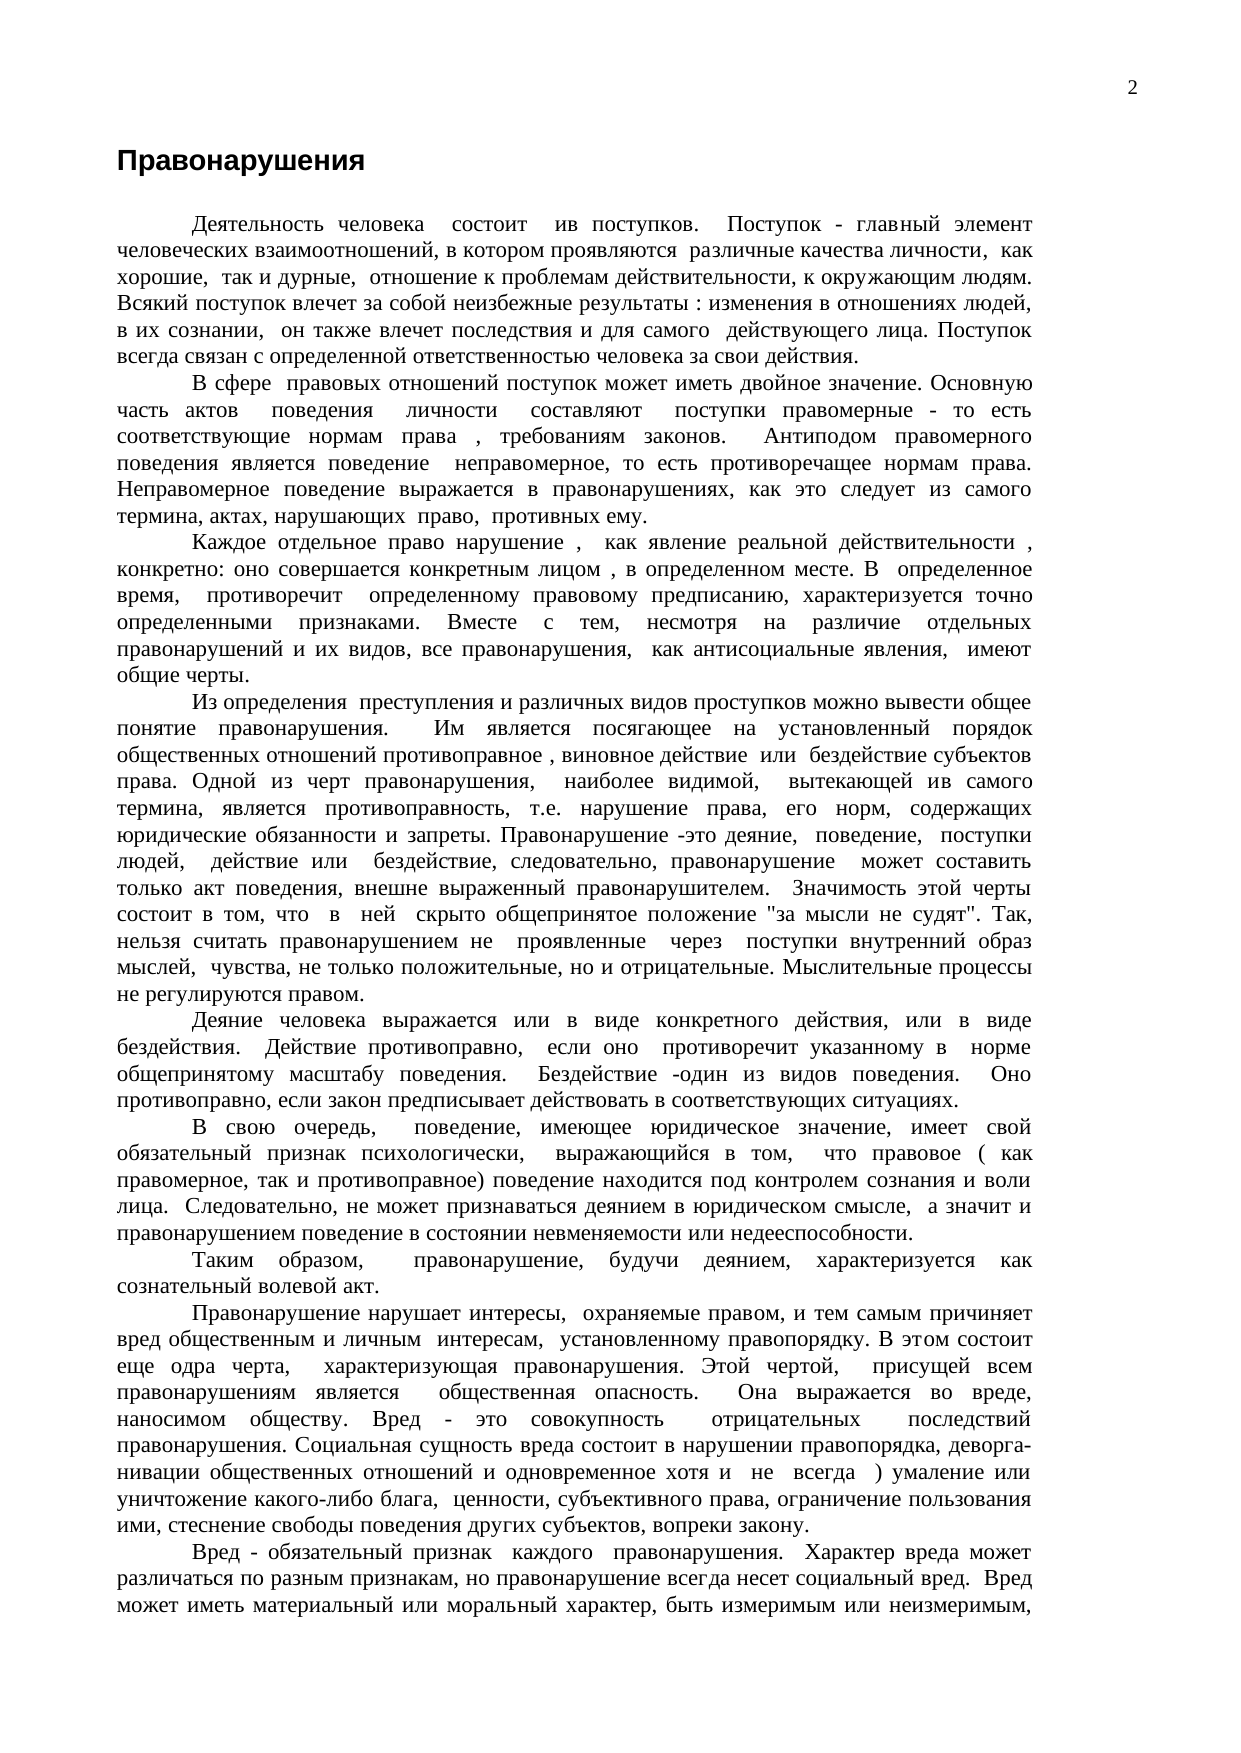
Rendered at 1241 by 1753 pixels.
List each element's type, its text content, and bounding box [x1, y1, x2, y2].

text Правонарушение нарушает интересы, охраняемые правом, и тем самым причиняет вред общественным и личным интересам, установленному правопорядку. В этом состоит еще одра черта, характеризующая правонарушения. Этой чертой, присущей всем правонарушениям является общественная опасность. Она выражается во вреде, наносимом обществу. Вред - это совокупность отрицательных последствий правонарушения. Социальная сущность вреда состоит в нарушении правопорядка, деворга-нивации общественных отношений и одновременное хотя и не всегда ) умаление или уничтожение какого-либо блага, ценности, субъективного права, ограничение пользования ими, стеснение свободы поведения других субъектов, вопреки закону. [117, 1298, 1033, 1538]
text В сфере правовых отношений поступок может иметь двойное значение. Основную часть актов поведения личности составляют поступки правомерные - то есть соответствующие нормам права , требованиям законов. Антиподом правомерного поведения является поведение неправомерное, то есть противоречащее нормам права. Неправомерное поведение выражается в правонарушениях, как это следует из самого термина, актах, нарушающих право, противных ему. [117, 369, 1033, 528]
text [117, 1538, 1033, 1617]
text Деятельность человека состоит ив поступков. Поступок - главный элемент человеческих взаимоотношений, в котором проявляются различные качества личности, как хорошие, так и дурные, отношение к проблемам действительности, к окружающим людям. Всякий поступок влечет за собой неизбежные результаты : изменения в отношениях людей, в их сознании, он также влечет последствия и для самого действующего лица. Поступок всегда связан с определенной ответственностью человека за свои действия. [117, 209, 1033, 369]
text Деяние человека выражается или в виде конкретного действия, или в виде бездействия. Действие противоправно, если оно противоречит указанному в норме общепринятому масштабу поведения. Бездействие -один из видов поведения. Оно противоправно, если закон предписывает действовать в соответствующих ситуациях. [117, 1006, 1033, 1113]
text Таким образом, правонарушение, будучи деянием, характеризуется как сознательный волевой акт. [117, 1245, 1033, 1298]
text Из определения преступления и различных видов проступков можно вывести общее понятие правонарушения. Им является посягающее на установленный порядок общественных отношений противоправное , виновное действие или бездействие субъектов права. Одной из черт правонарушения, наиболее видимой, вытекающей ив самого термина, является противоправность, т.е. нарушение права, его норм, содержащих юридические обязанности и запреты. Правонарушение -это деяние, поведение, поступки людей, действие или бездействие, следовательно, правонарушение может составить только акт поведения, внешне выраженный правонарушителем. Значимость этой черты состоит в том, что в ней скрыто общепринятое положение "за мысли не судят". Так, нельзя считать правонарушением не проявленные через поступки внутренний образ мыслей, чувства, не только положительные, но и отрицательные. Мыслительные процессы не регулируются правом. [117, 688, 1033, 1006]
subtitle Правонарушения [117, 143, 1138, 177]
text В свою очередь, поведение, имеющее юридическое значение, имеет свой обязательный признак психологически, выражающийся в том, что правовое ( как правомерное, так и противоправное) поведение находится под контролем сознания и воли лица. Следовательно, не может признаваться деянием в юридическом смысле, а значит и правонарушением поведение в состоянии невменяемости или недееспособности. [117, 1113, 1033, 1245]
text Каждое отдельное право нарушение , как явление реальной действительности , конкретно: оно совершается конкретным лицом , в определенном месте. В определенное время, противоречит определенному правовому предписанию, характеризуется точно определенными признаками. Вместе с тем, несмотря на различие отдельных правонарушений и их видов, все правонарушения, как антисоциальные явления, имеют общие черты. [117, 528, 1033, 688]
